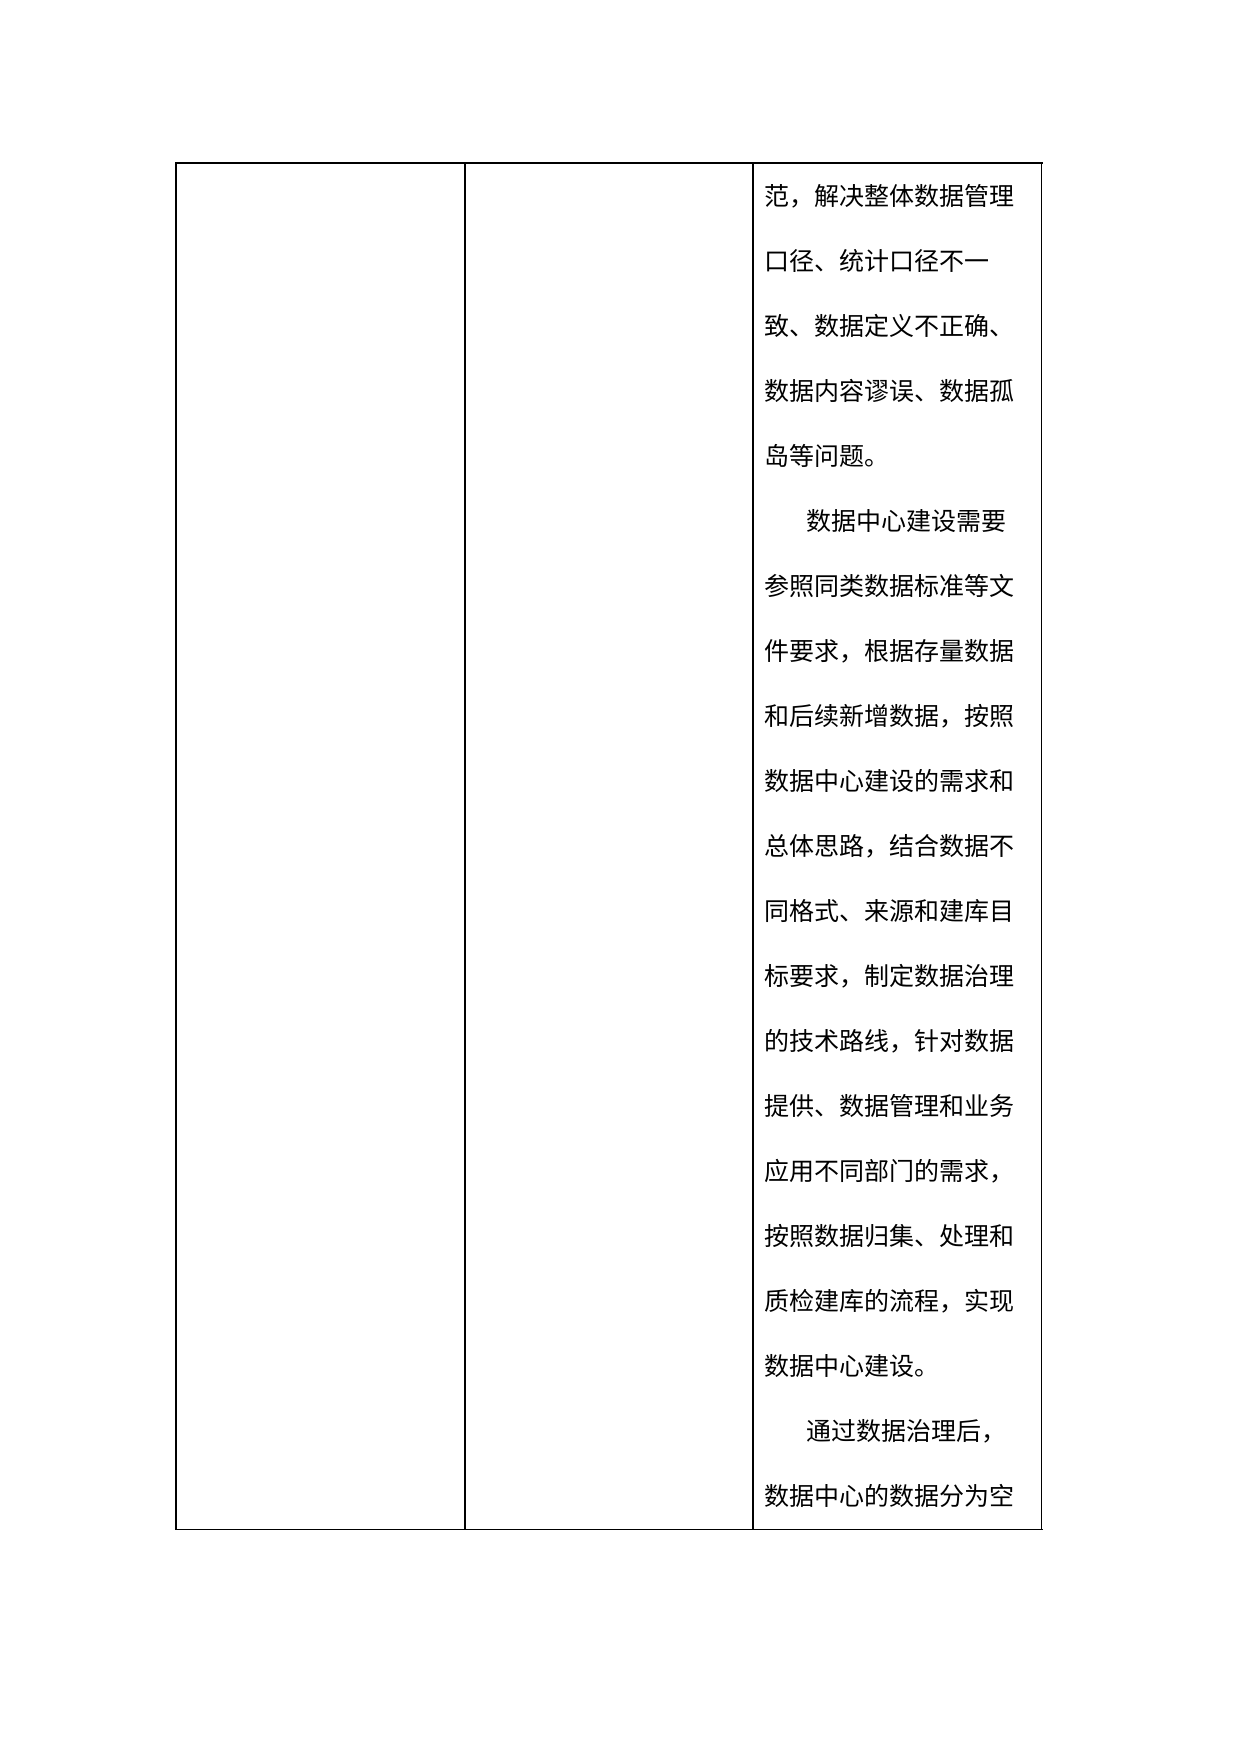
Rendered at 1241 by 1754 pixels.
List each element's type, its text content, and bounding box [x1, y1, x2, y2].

table_cell [177, 164, 464, 1528]
table_cell 1 [466, 164, 752, 1528]
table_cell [754, 164, 1041, 1528]
